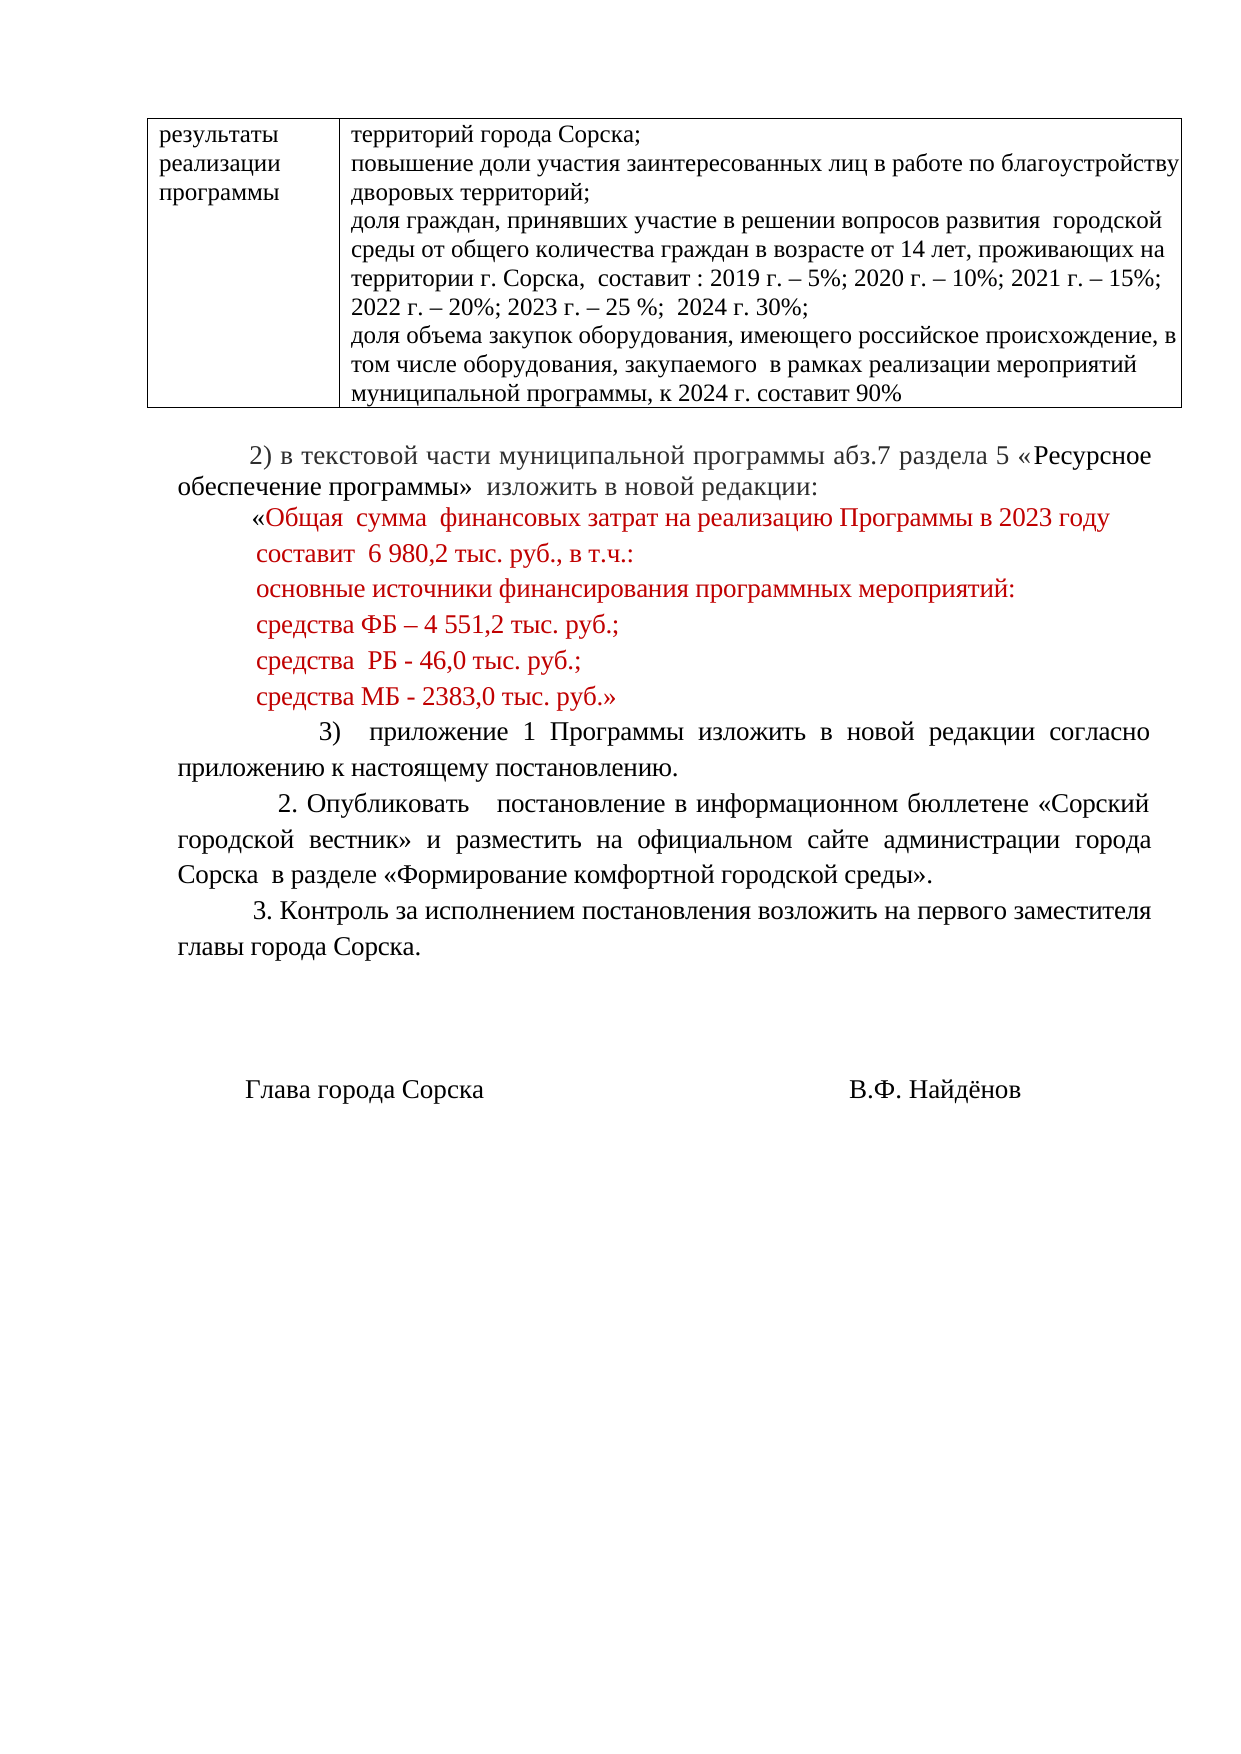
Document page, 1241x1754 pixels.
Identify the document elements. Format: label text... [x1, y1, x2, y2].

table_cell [148, 119, 339, 407]
text «Общая сумма финансовых затрат на реализацию Программы в 2023 году [177, 501, 1152, 532]
text 2. Опубликовать постановление в информационном бюллетене «Сорский городской вестник» и разместить на официальном сайте администрации города Сорска в разделе «Формирование комфортной городской среды». [177, 787, 1152, 889]
text 2) в текстовой части муниципальной программы абз.7 раздела 5 «Ресурсное обеспечение программы» изложить в новой редакции: [177, 439, 1152, 501]
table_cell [340, 119, 1181, 407]
text средства РБ - 46,0 тыс. руб.; [177, 644, 1152, 675]
text средства МБ - 2383,0 тыс. руб.» [177, 680, 1152, 711]
text 3. Контроль за исполнением постановления возложить на первого заместителя главы города Сорска. [177, 894, 1152, 961]
text составит 6 980,2 тыс. руб., в т.ч.: [177, 537, 1152, 568]
text средства ФБ – 4 551,2 тыс. руб.; [177, 608, 1152, 639]
text Глава города Сорска В.Ф. Найдёнов [177, 1073, 1152, 1104]
text 3) приложение 1 Программы изложить в новой редакции согласно приложению к настоящему постановлению. [177, 716, 1152, 782]
text основные источники финансирования программных мероприятий: [177, 573, 1152, 604]
